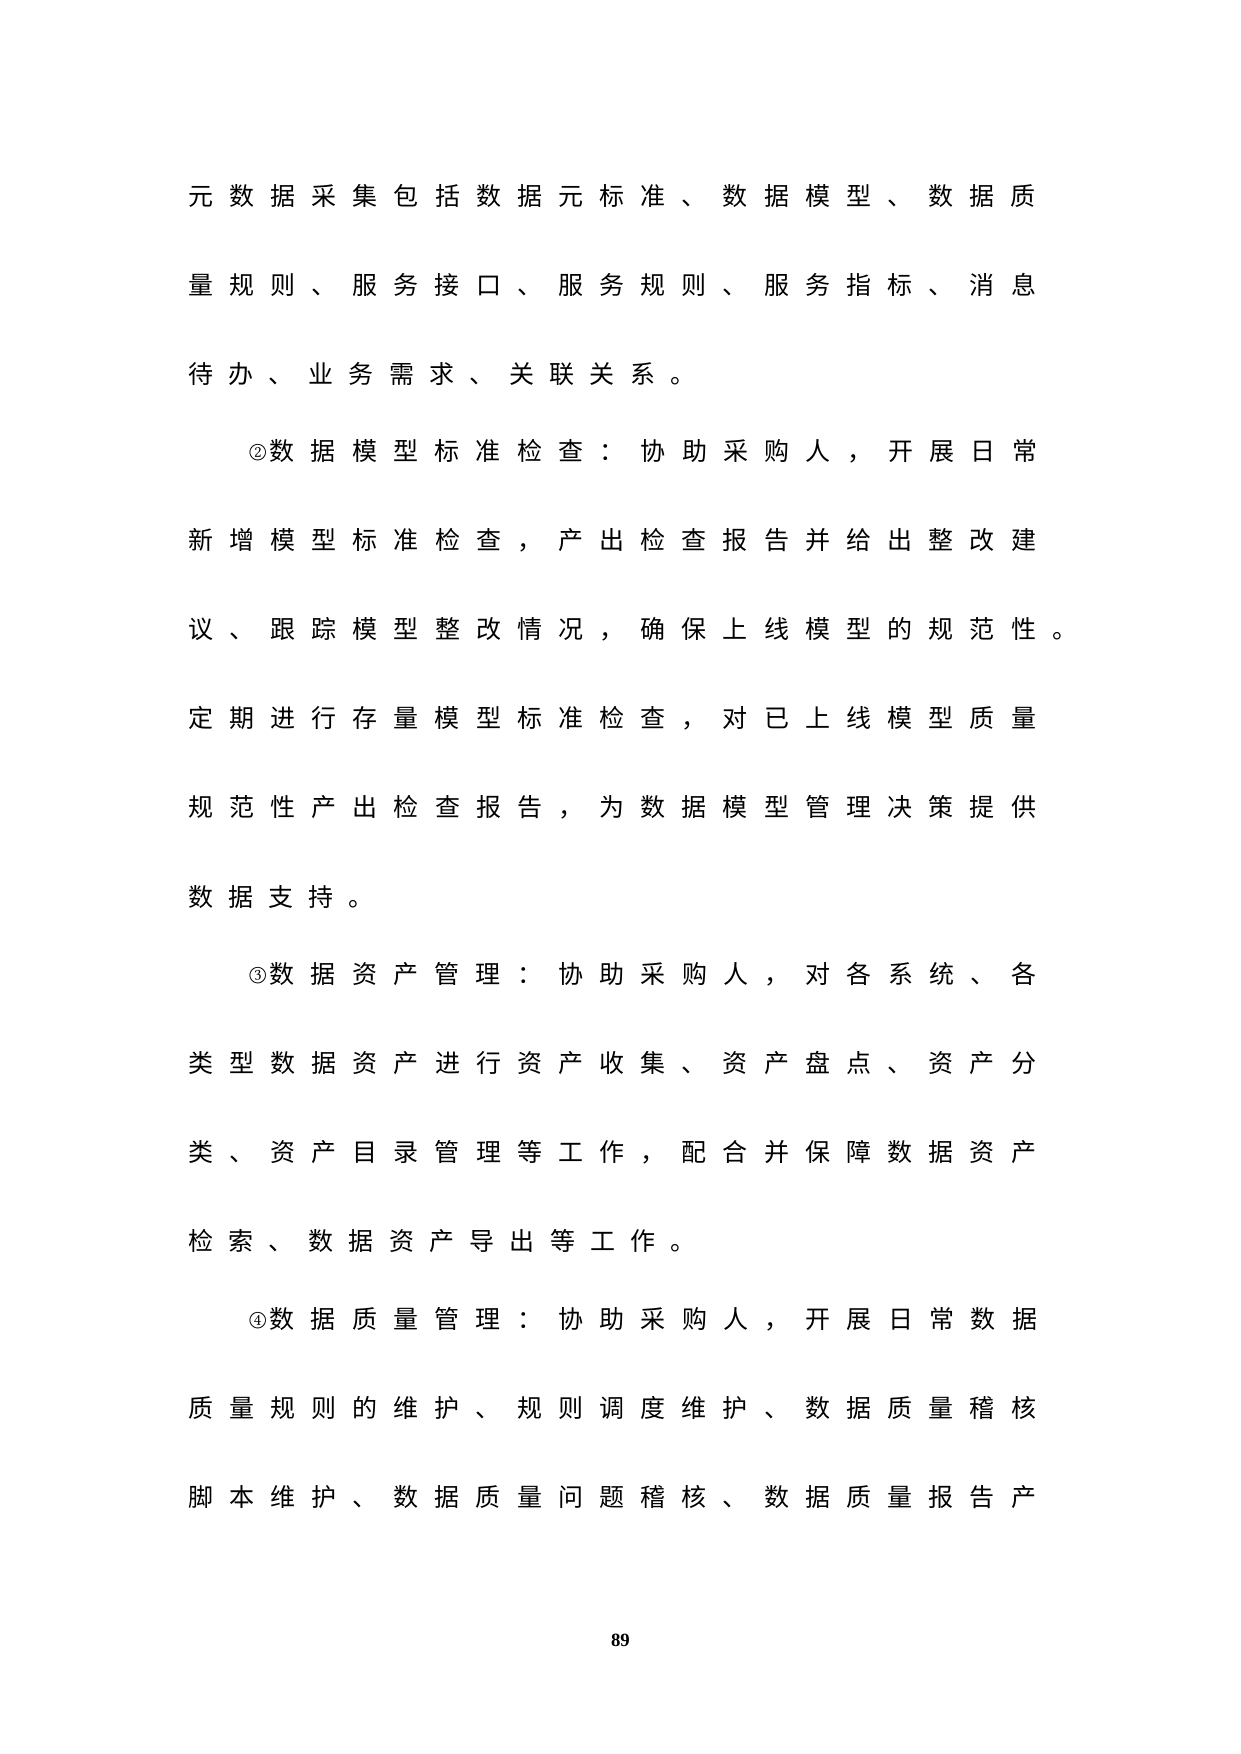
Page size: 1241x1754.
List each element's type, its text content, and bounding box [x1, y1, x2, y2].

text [188, 1288, 1052, 1525]
text ③数据资产管理：协助采购人，对各系统、各类型数据资产进行资产收集、资产盘点、资产分类、资产目录管理等工作，配合并保障数据资产检索、数据资产导出等工作。 [188, 943, 1052, 1269]
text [188, 164, 1052, 402]
text ②数据模型标准检查：协助采购人，开展日常新增模型标准检查，产出检查报告并给出整改建议、跟踪模型整改情况，确保上线模型的规范性。定期进行存量模型标准检查，对已上线模型质量规范性产出检查报告，为数据模型管理决策提供数据支持。 [188, 420, 1052, 925]
